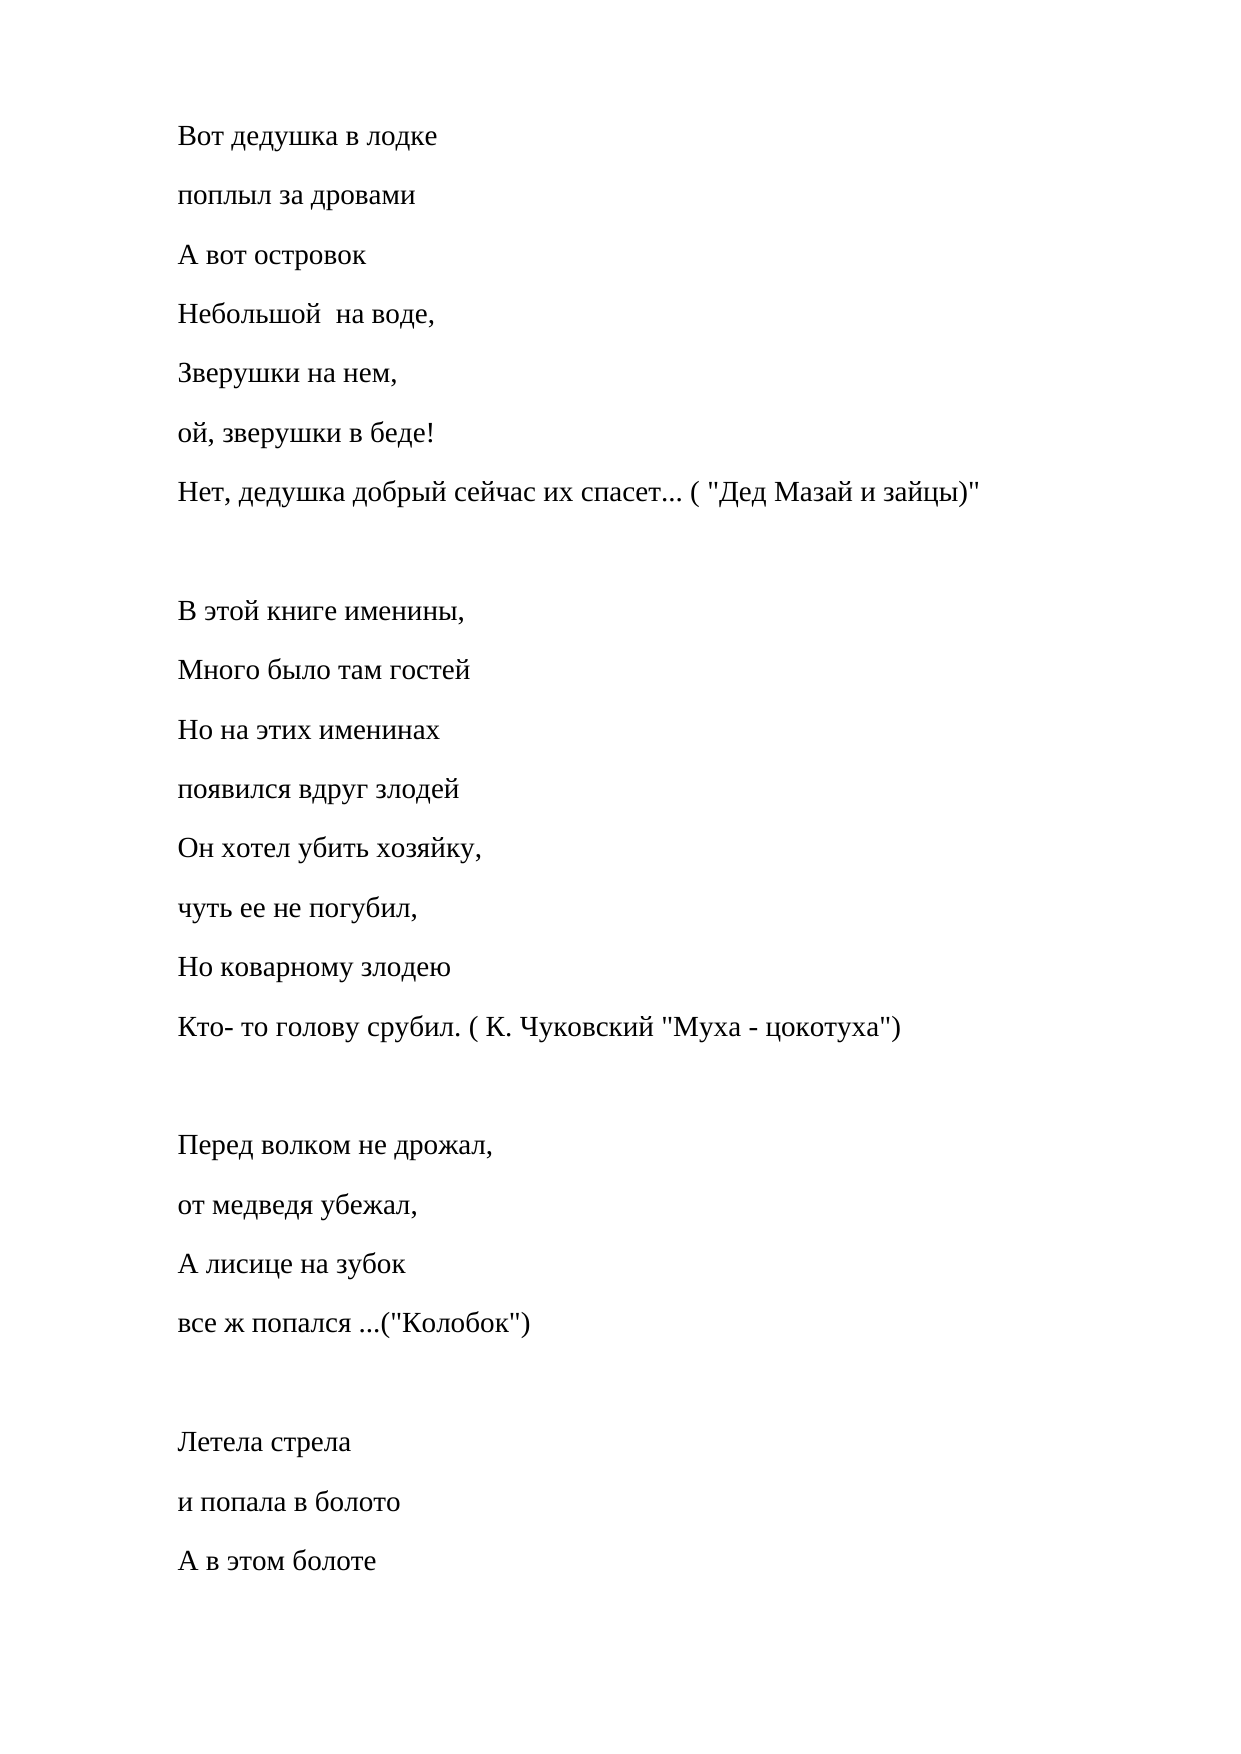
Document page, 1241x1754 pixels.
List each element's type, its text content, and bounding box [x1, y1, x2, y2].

text А в этом болоте [177, 1543, 1152, 1577]
text появился вдруг злодей [177, 771, 1152, 805]
text ой, зверушки в беде! [177, 415, 1152, 448]
text Много было там гостей [177, 652, 1152, 686]
text все ж попался ...("Колобок") [177, 1306, 1152, 1339]
text Кто- то голову срубил. ( К. Чуковский "Муха - цокотуха") [177, 1009, 1152, 1042]
text Перед волком не дрожал, [177, 1127, 1152, 1161]
text от медведя убежал, [177, 1187, 1152, 1220]
text Вот дедушка в лодке [177, 118, 1152, 152]
text Но коварному злодею [177, 949, 1152, 983]
text Нет, дедушка добрый сейчас их спасет... ( "Дед Мазай и зайцы)" [177, 474, 1152, 508]
text Он хотел убить хозяйку, [177, 831, 1152, 864]
text и попала в болото [177, 1484, 1152, 1517]
text А вот островок [177, 237, 1152, 270]
text Небольшой на воде, [177, 296, 1152, 330]
text чуть ее не погубил, [177, 890, 1152, 923]
text В этой книге именины, [177, 593, 1152, 627]
text Зверушки на нем, [177, 356, 1152, 389]
text А лисице на зубок [177, 1246, 1152, 1280]
text поплыл за дровами [177, 177, 1152, 211]
text Летела стрела [177, 1424, 1152, 1458]
text Но на этих именинах [177, 712, 1152, 745]
